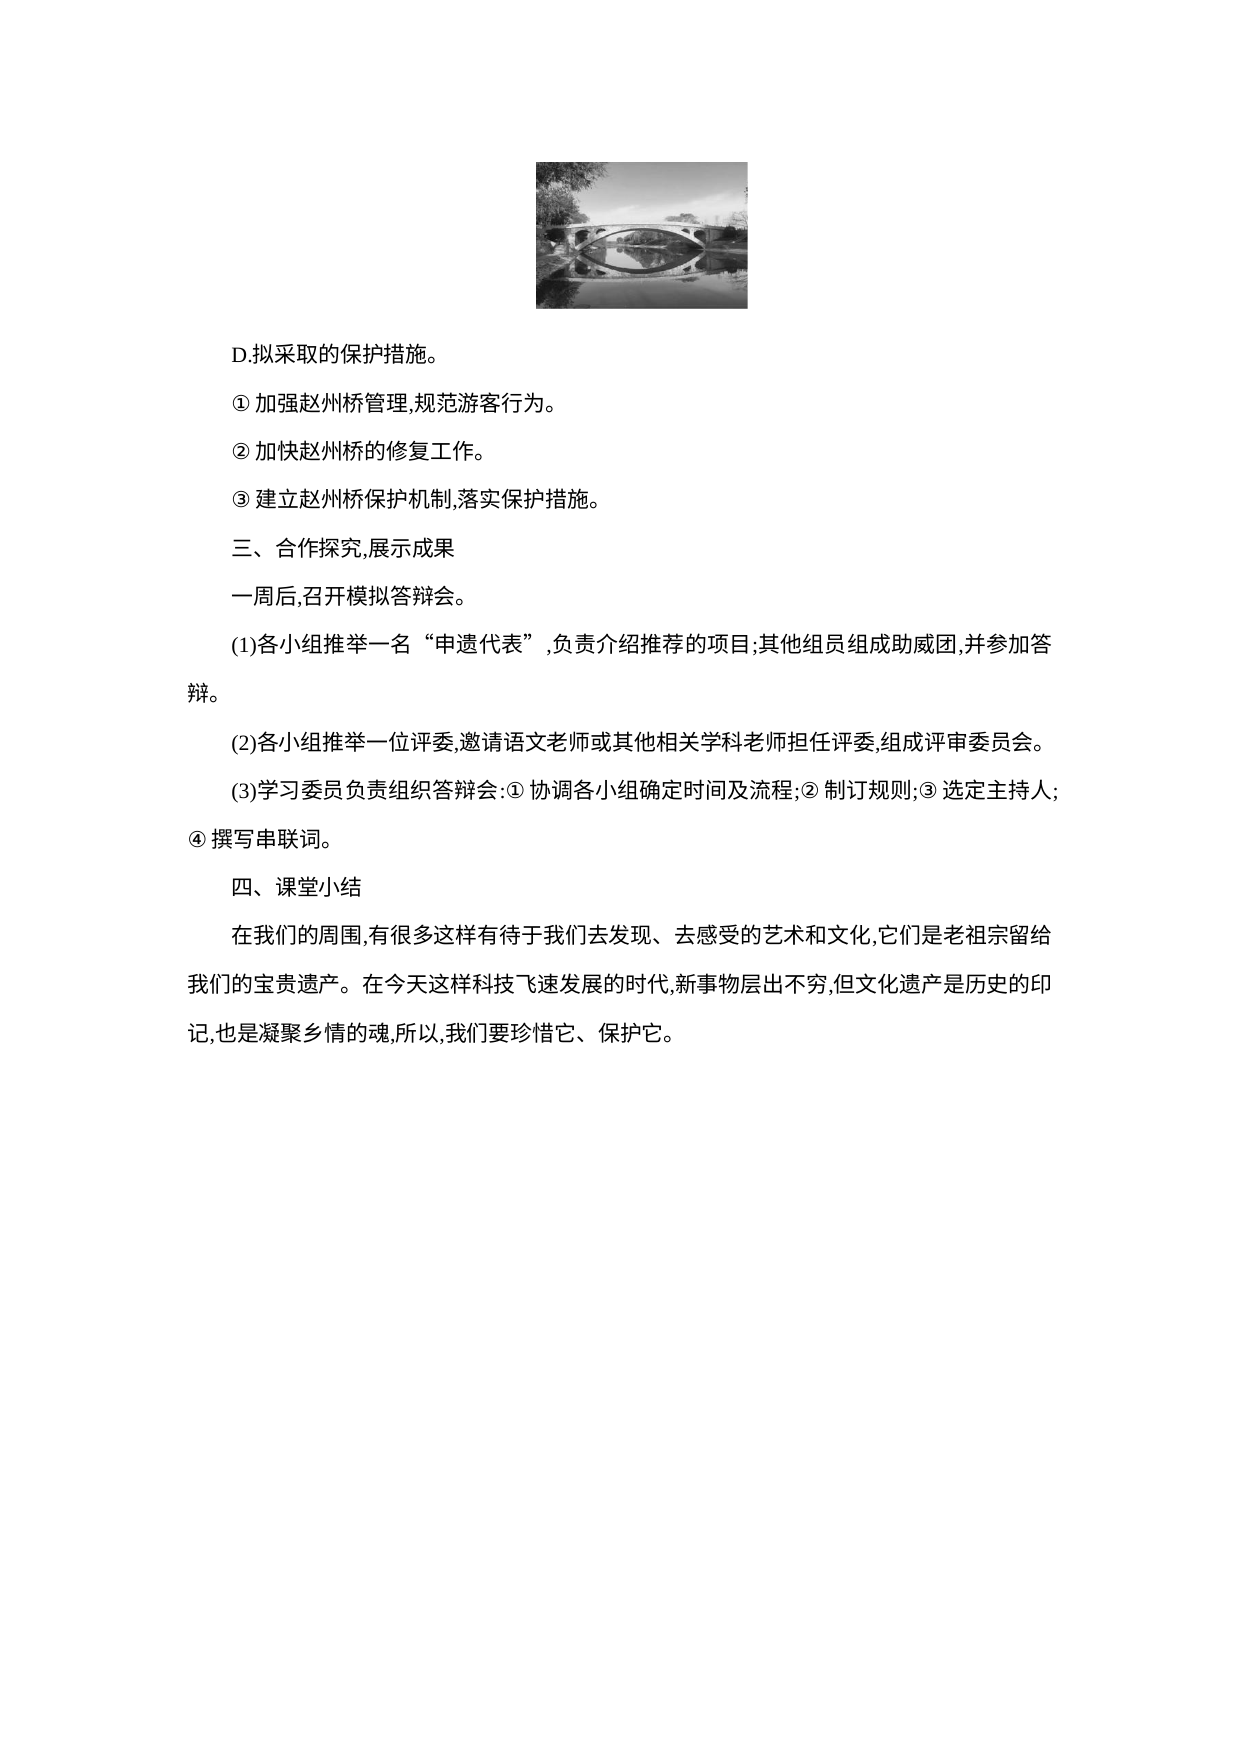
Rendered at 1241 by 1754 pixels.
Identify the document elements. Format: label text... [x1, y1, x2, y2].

text 四、课堂小结 [187, 869, 1053, 902]
text 三、合作探究,展示成果 [187, 530, 1053, 563]
text D.拟采取的保护措施。 [187, 337, 1053, 369]
picture [536, 162, 748, 309]
text (2)各小组推举一位评委,邀请语文老师或其他相关学科老师担任评委,组成评审委员会。 [187, 724, 1053, 757]
text ③建立赵州桥保护机制,落实保护措施。 [187, 482, 1053, 514]
text 一周后,召开模拟答辩会。 [187, 579, 1053, 611]
text ②加快赵州桥的修复工作。 [187, 434, 1053, 466]
text (1)各小组推举一名“申遗代表”,负责介绍推荐的项目;其他组员组成助威团,并参加答辩。 [187, 627, 1053, 708]
text ①加强赵州桥管理,规范游客行为。 [187, 385, 1053, 418]
text 在我们的周围,有很多这样有待于我们去发现、去感受的艺术和文化,它们是老祖宗留给我们的宝贵遗产。在今天这样科技飞速发展的时代,新事物层出不穷,但文化遗产是历史的印记,也是凝聚乡情的魂,所以,我们要珍惜它、保护它。 [187, 918, 1053, 1048]
text (3)学习委员负责组织答辩会:①协调各小组确定时间及流程;②制订规则;③选定主持人;④撰写串联词。 [187, 772, 1053, 854]
